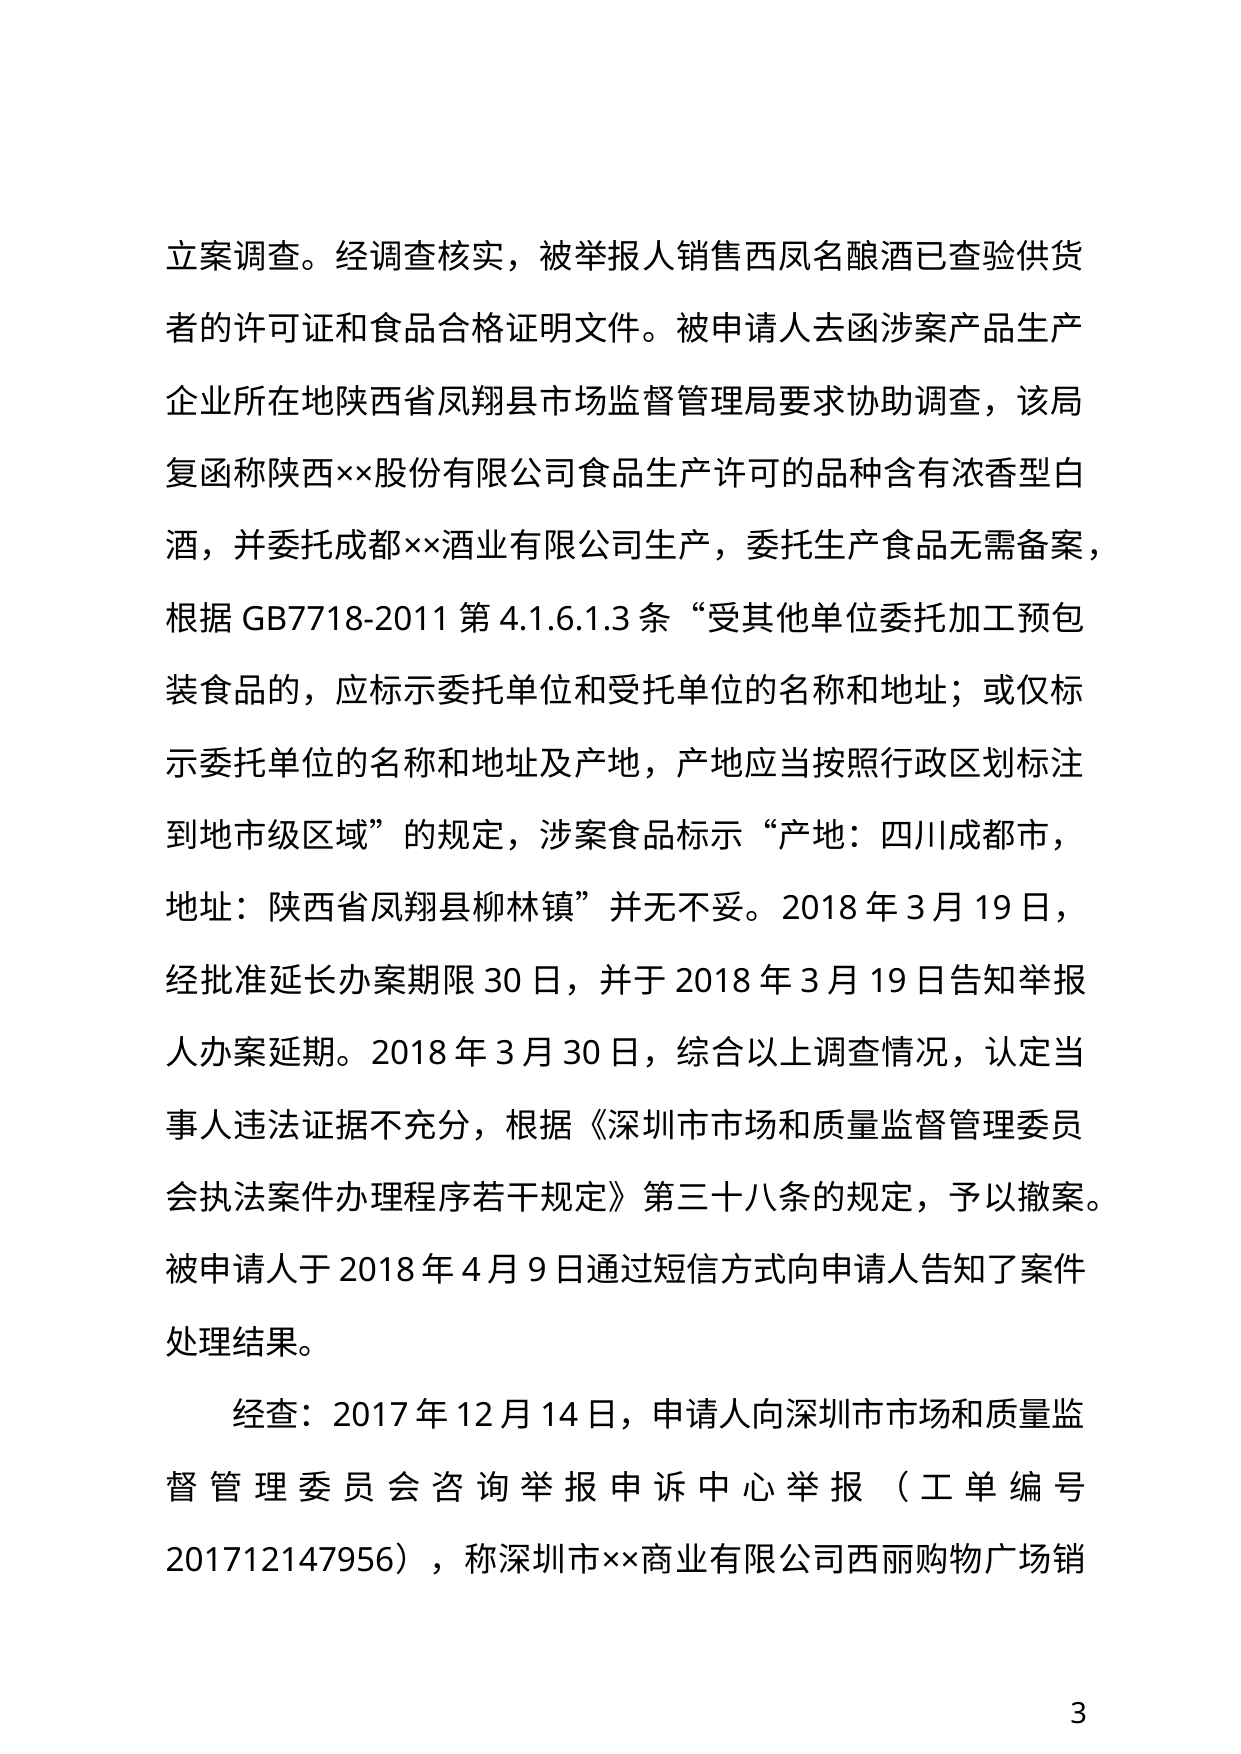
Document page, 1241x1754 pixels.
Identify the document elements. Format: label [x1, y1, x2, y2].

text [165, 230, 1087, 1364]
text [165, 1388, 1087, 1581]
